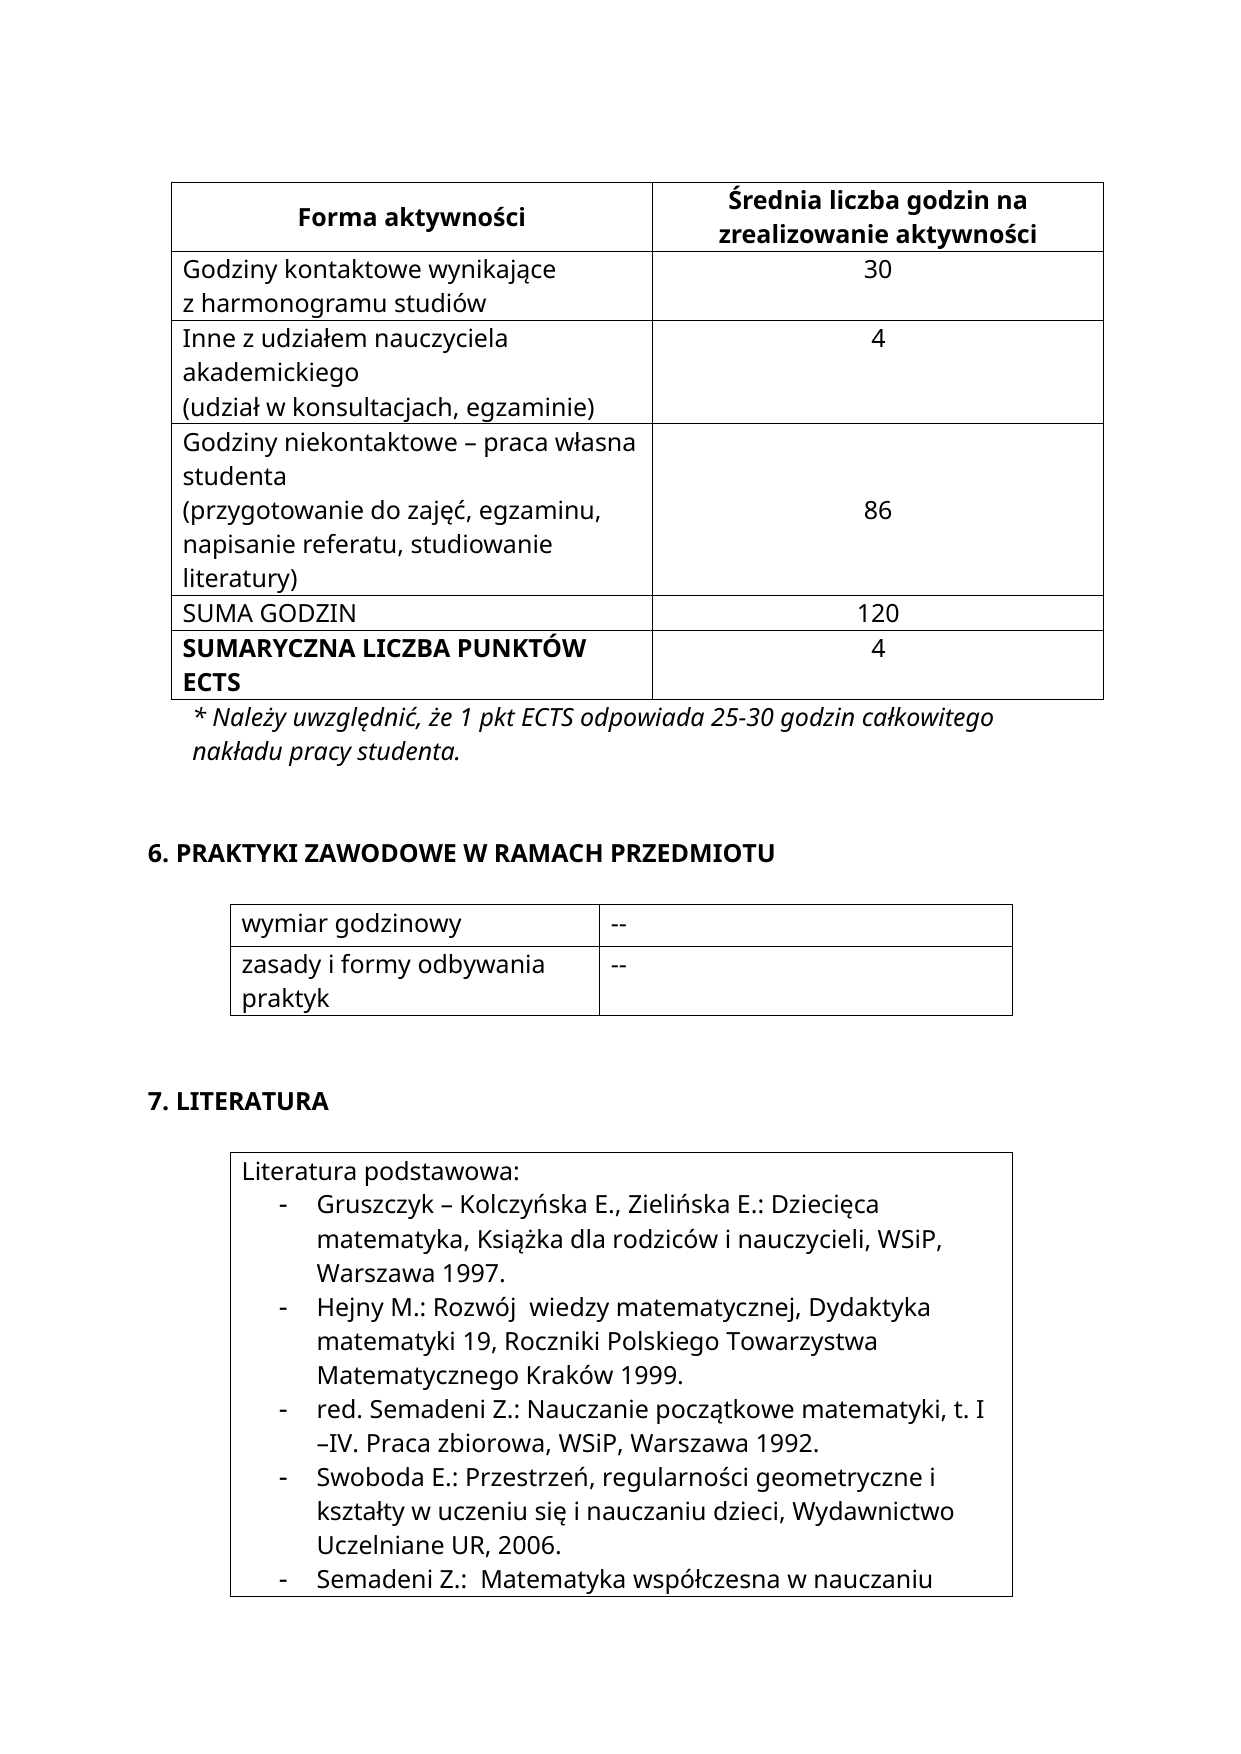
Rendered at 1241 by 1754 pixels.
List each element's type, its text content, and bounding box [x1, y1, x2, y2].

table_cell Godziny kontaktowe wynikające z harmonogramu studiów [172, 252, 652, 320]
table_cell -- [600, 947, 1012, 1015]
table_header Średnia liczba godzin na zrealizowanie aktywności [653, 183, 1103, 251]
text * Należy uwzględnić, że 1 pkt ECTS odpowiada 25-30 godzin całkowitego nakładu pracy studenta. [192, 700, 1093, 768]
table_cell SUMA GODZIN [172, 596, 652, 630]
table_cell 120 [653, 596, 1103, 630]
table_header -- [600, 905, 1012, 946]
table_header wymiar godzinowy [231, 905, 599, 946]
table_cell SUMARYCZNA LICZBA PUNKTÓW ECTS [172, 631, 652, 699]
text 6. PRAKTYKI ZAWODOWE W RAMACH PRZEDMIOTU [148, 836, 1093, 870]
table_header Forma aktywności [172, 183, 652, 251]
table_cell Godziny niekontaktowe – praca własna studenta (przygotowanie do zajęć, egzaminu, napisanie referatu, studiowanie literatury) [172, 424, 652, 594]
text 7. LITERATURA [148, 1084, 1093, 1118]
table_cell 86 [653, 424, 1103, 594]
table_cell zasady i formy odbywania praktyk [231, 947, 599, 1015]
table_cell Inne z udziałem nauczyciela akademickiego (udział w konsultacjach, egzaminie) [172, 321, 652, 423]
table_cell 4 [653, 631, 1103, 699]
table_cell 30 [653, 252, 1103, 320]
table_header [231, 1153, 1012, 1596]
table_cell 4 [653, 321, 1103, 423]
